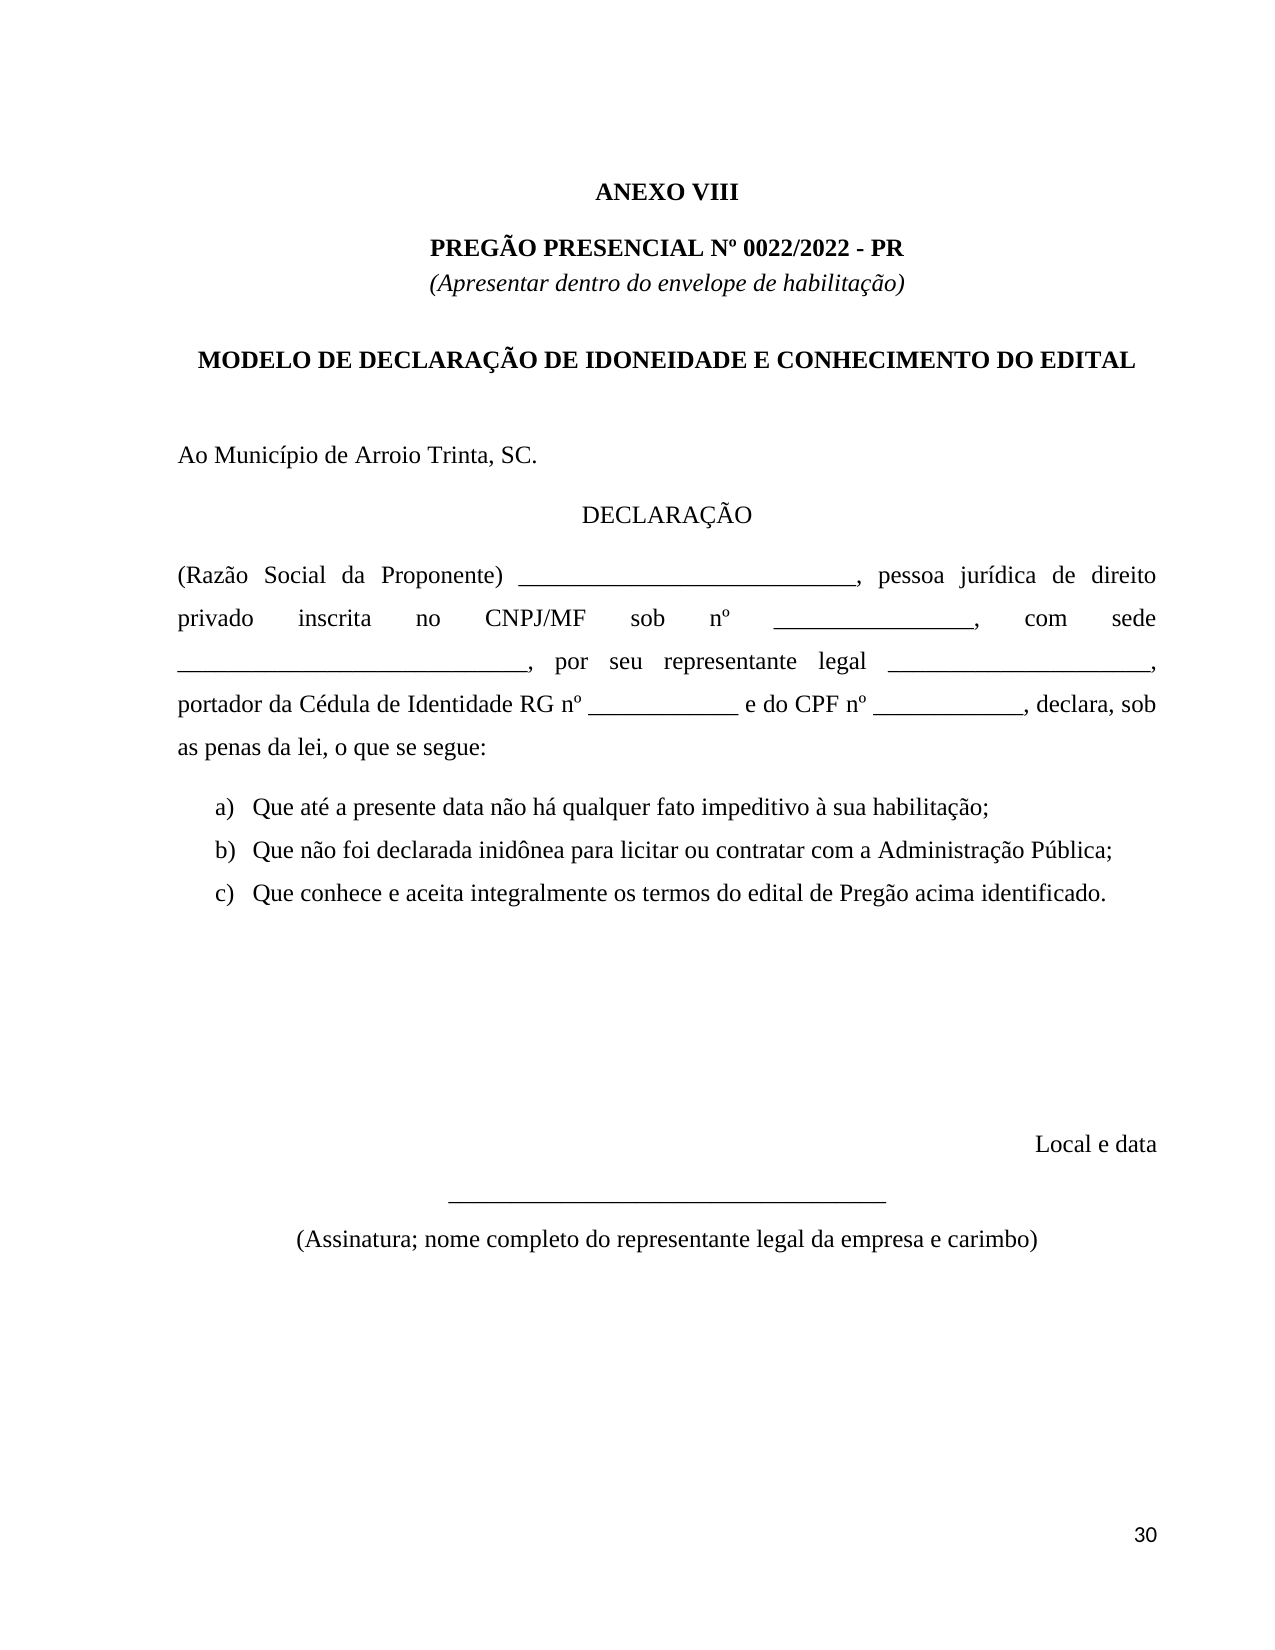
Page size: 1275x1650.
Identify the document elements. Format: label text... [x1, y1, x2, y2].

list Que conhece e aceita integralmente os termos do edital de Pregão acima identificado. [215, 878, 1157, 907]
text Local e data [177, 1129, 1157, 1158]
list Que até a presente data não há qualquer fato impeditivo à sua habilitação; [215, 792, 1157, 821]
text MODELO DE DECLARAÇÃO DE IDONEIDADE E CONHECIMENTO DO EDITAL [177, 345, 1157, 373]
text (Assinatura; nome completo do representante legal da empresa e carimbo) [177, 1224, 1157, 1253]
text PREGÃO PRESENCIAL Nº 0022/2022 - PR [177, 233, 1157, 262]
text (Razão Social da Proponente) ___________________________, pessoa jurídica de direito privado inscrita no CNPJ/MF sob nº ________________, com sede ____________________________, por seu representante legal _____________________, portador da Cédula de Identidade RG nº ____________ e do CPF nº ____________, declara, sob as penas da lei, o que se segue: [177, 560, 1157, 761]
text ANEXO VIII [177, 177, 1157, 206]
text ___________________________________ [177, 1177, 1157, 1205]
list Que não foi declarada inidônea para licitar ou contratar com a Administração Pública; [215, 835, 1157, 864]
text DECLARAÇÃO [177, 500, 1157, 529]
text Ao Município de Arroio Trinta, SC. [177, 440, 1157, 469]
text (Apresentar dentro do envelope de habilitação) [177, 268, 1157, 297]
